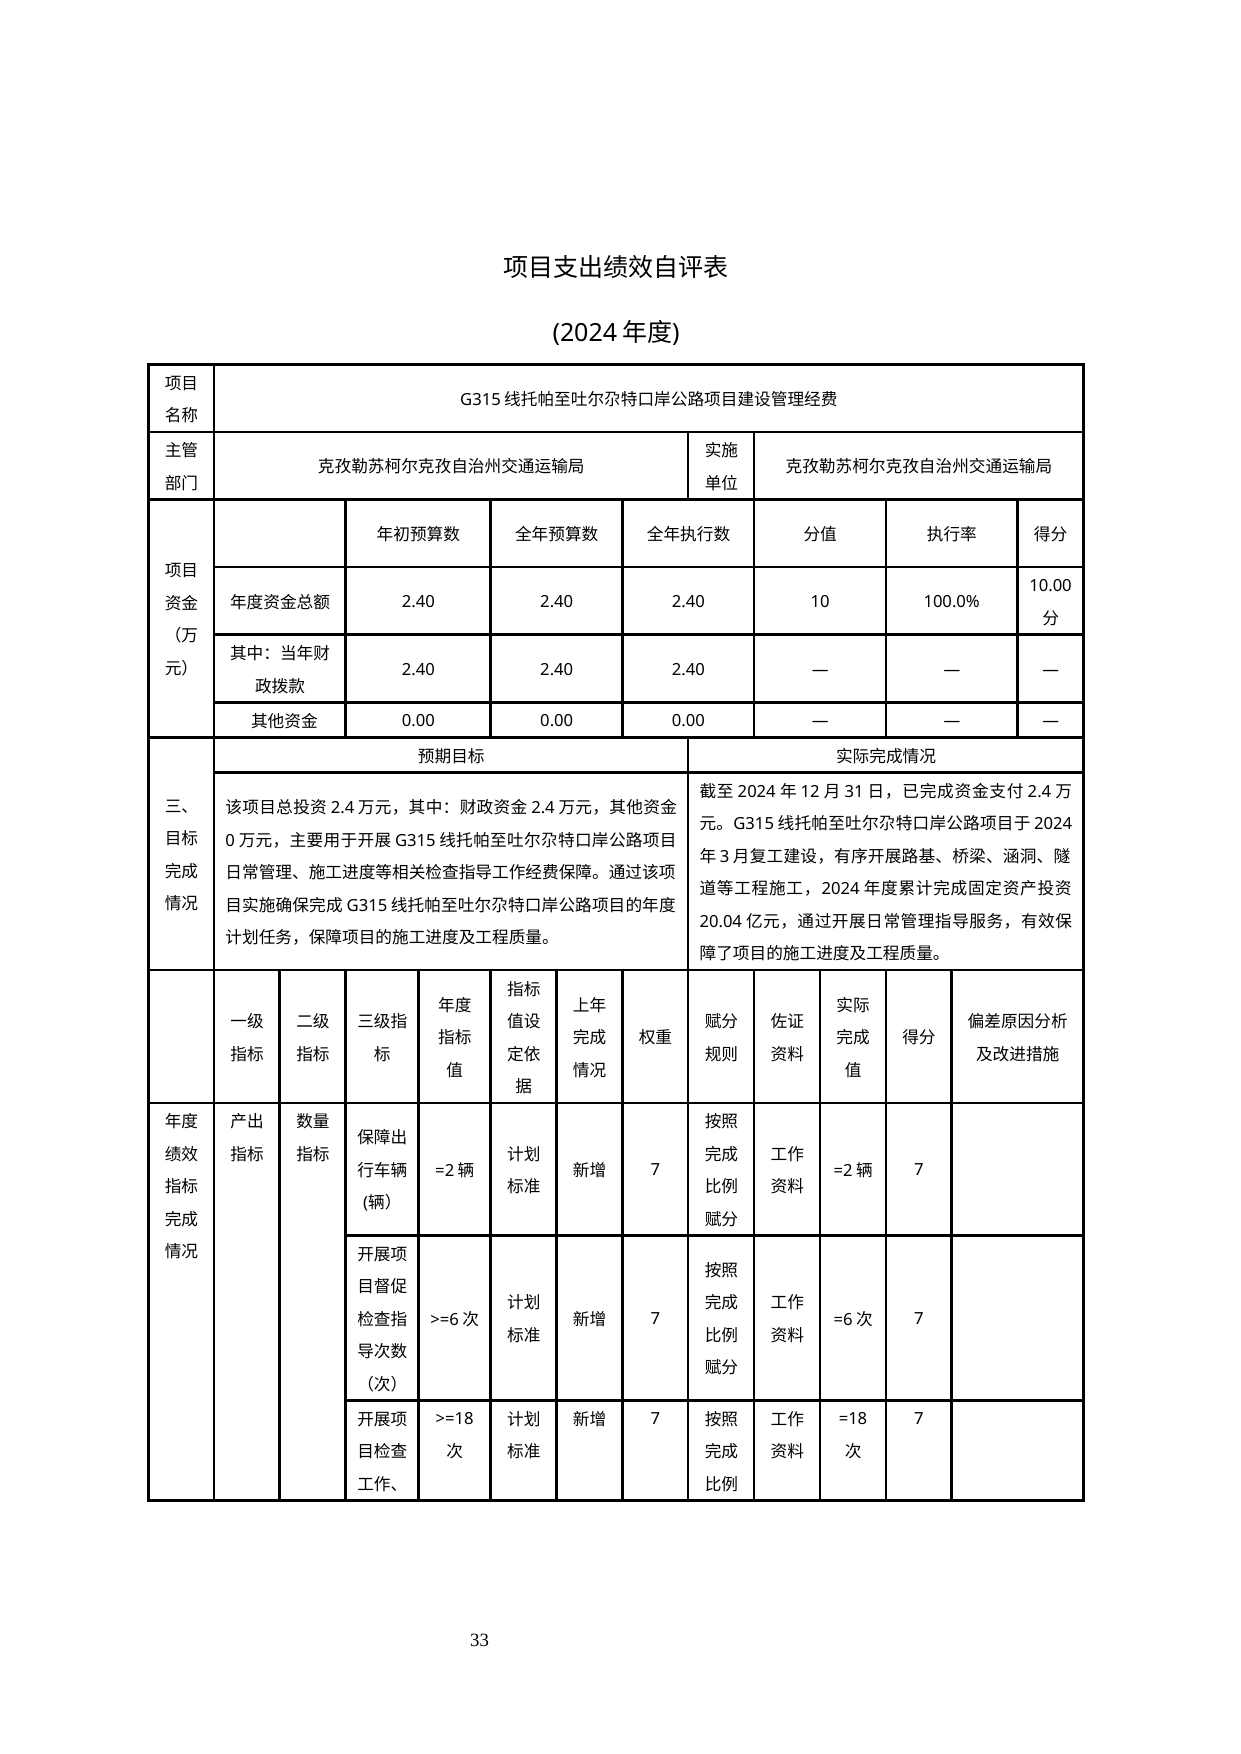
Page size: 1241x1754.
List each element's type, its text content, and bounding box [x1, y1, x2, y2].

table_cell 实际完成值 [821, 971, 885, 1101]
table_cell 计划标准 [492, 1402, 555, 1499]
table_cell 主管部门 [150, 433, 213, 498]
table_cell 2.40 [492, 636, 621, 701]
table_cell 该项目总投资2.4万元，其中：财政资金2.4万元，其他资金0万元，主要用于开展G315线托帕至吐尔尕特口岸公路项目日常管理、施工进度等相关检查指导工作经费保障。通过该项目实施确保完成G315线托帕至吐尔尕特口岸公路项目的年度计划任务，保障项目的施工进度及工程质量。 [215, 774, 687, 969]
table_cell 年初预算数 [347, 501, 489, 566]
table_cell 得分 [1019, 501, 1082, 566]
table_cell 上年完成情况 [558, 971, 621, 1101]
table_cell 截至2024年12月31日，已完成资金支付2.4万元。G315线托帕至吐尔尕特口岸公路项目于2024年3月复工建设，有序开展路基、桥梁、涵洞、隧道等工程施工，2024年度累计完成固定资产投资20.04亿元，通过开展日常管理指导服务，有效保障了项目的施工进度及工程质量。 [689, 774, 1082, 969]
table_cell 工作资料 [755, 1402, 819, 1499]
table_cell 项目名称 [150, 366, 213, 431]
table_cell 7 [887, 1402, 950, 1499]
table_cell 得分 [887, 971, 950, 1101]
table_cell 年度资金总额 [215, 568, 344, 633]
table_cell 7 [624, 1237, 687, 1399]
table_cell 三、目标完成情况 [150, 739, 213, 969]
table_cell 其他资金 [215, 704, 344, 736]
table_cell 其中：当年财政拨款 [215, 636, 344, 701]
table_cell >=6次 [420, 1237, 489, 1399]
table_cell 项目资金 （万元） [150, 501, 213, 736]
table_cell 0.00 [624, 704, 753, 736]
table_cell 产出指标 [215, 1104, 278, 1499]
table_cell 2.40 [347, 568, 489, 633]
table_cell 克孜勒苏柯尔克孜自治州交通运输局 [755, 433, 1082, 498]
table_cell =6次 [821, 1237, 885, 1399]
table_cell >=18次 [420, 1402, 489, 1499]
table_cell 100.0% [887, 568, 1016, 633]
table_cell 新增 [558, 1237, 621, 1399]
table_cell =18次 [821, 1402, 885, 1499]
table_cell 按照完成比例赋分 [689, 1402, 753, 1499]
table_cell 开展项目检查工作、调研人次（次） [347, 1402, 417, 1499]
table_cell 年度指标值 [420, 971, 489, 1101]
table_cell 实际完成情况 [689, 739, 1082, 771]
table_cell 克孜勒苏柯尔克孜自治州交通运输局 [215, 433, 687, 498]
table_cell 工作资料 [755, 1104, 819, 1234]
table_cell =2辆 [420, 1104, 489, 1234]
table_cell [215, 501, 344, 566]
table_cell [953, 1104, 1082, 1234]
table_cell 指标值设定依据 [492, 971, 555, 1101]
table_cell 10 [755, 568, 885, 633]
table_cell 2.40 [347, 636, 489, 701]
table_cell 全年执行数 [624, 501, 753, 566]
table_cell 2.40 [624, 636, 753, 701]
table_header 项目支出绩效自评表 [148, 233, 1083, 298]
table_cell 分值 [755, 501, 885, 566]
table_cell 按照完成比例赋分 [689, 1237, 753, 1399]
table_cell 新增 [558, 1104, 621, 1234]
table_cell 7 [624, 1104, 687, 1234]
table_cell — [887, 704, 1016, 736]
table_cell G315线托帕至吐尔尕特口岸公路项目建设管理经费 [215, 366, 1082, 431]
table_cell 实施单位 [689, 433, 753, 498]
table_cell 赋分规则 [689, 971, 753, 1101]
table_cell 数量指标 [281, 1104, 344, 1499]
table_cell 计划标准 [492, 1237, 555, 1399]
table_cell 三级指标 [347, 971, 417, 1101]
table_cell 10.00分 [1019, 568, 1082, 633]
table_cell 按照完成比例赋分 [689, 1104, 753, 1234]
table_cell 二级指标 [281, 971, 344, 1101]
table_cell 0.00 [492, 704, 621, 736]
table_cell 一级指标 [215, 971, 278, 1101]
table_cell 2.40 [624, 568, 753, 633]
table_cell 2.40 [492, 568, 621, 633]
table_cell 执行率 [887, 501, 1016, 566]
table_cell (2024年度) [148, 298, 1083, 363]
table_cell 7 [887, 1237, 950, 1399]
table_cell 7 [887, 1104, 950, 1234]
table_cell [150, 971, 213, 1101]
table_cell [953, 1402, 1082, 1499]
table_cell — [887, 636, 1016, 701]
table_cell — [755, 704, 885, 736]
table_cell 保障出行车辆(辆） [347, 1104, 417, 1234]
table_cell 预期目标 [215, 739, 687, 771]
table_cell 7 [624, 1402, 687, 1499]
table_cell 全年预算数 [492, 501, 621, 566]
table_cell 计划标准 [492, 1104, 555, 1234]
table_cell — [1019, 704, 1082, 736]
table_cell 工作资料 [755, 1237, 819, 1399]
table_cell 新增 [558, 1402, 621, 1499]
table_cell — [1019, 636, 1082, 701]
table_cell =2辆 [821, 1104, 885, 1234]
table_cell 年度绩效指标完成情况 [150, 1104, 213, 1499]
table_cell 开展项目督促检查指导次数（次） [347, 1237, 417, 1399]
table_cell 偏差原因分析及改进措施 [953, 971, 1082, 1101]
table_cell 权重 [624, 971, 687, 1101]
table_cell 0.00 [347, 704, 489, 736]
table_cell [953, 1237, 1082, 1399]
table_cell 佐证资料 [755, 971, 819, 1101]
table_cell — [755, 636, 885, 701]
